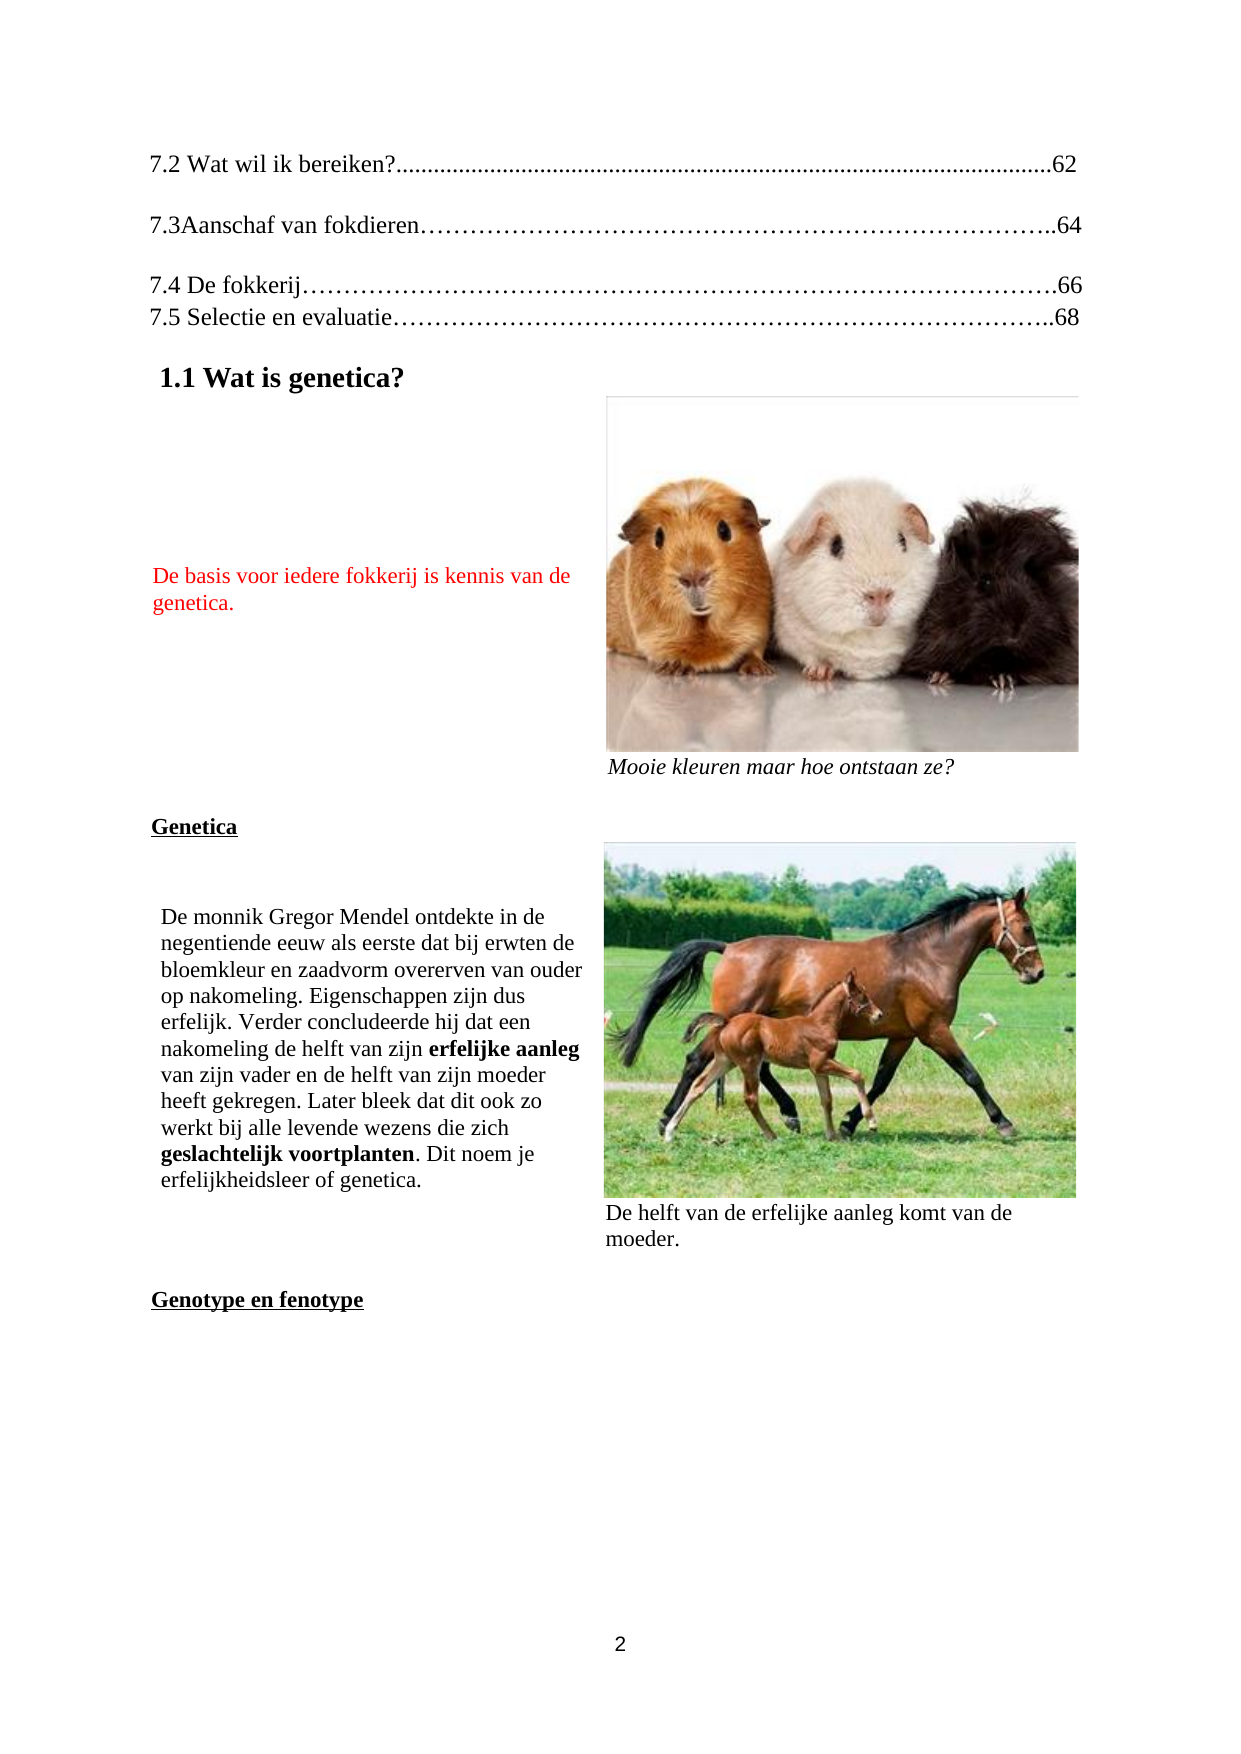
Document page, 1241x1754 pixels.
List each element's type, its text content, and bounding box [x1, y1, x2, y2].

table_header 7.4 De fokkerij……………………………………………………………………………….66 [148, 269, 1090, 301]
picture [603, 842, 1077, 1198]
table_header [148, 357, 1093, 1360]
table_header 7.3Aanschaf van fokdieren…………………………………………………………………..64 [148, 208, 1089, 240]
table_cell 7.5 Selectie en evaluatie……………………………………………………………………..68 [148, 301, 1090, 333]
table_header 7.2 Wat wil ik bereiken?.........................................................................................................62 [148, 148, 1085, 179]
picture [606, 396, 1079, 752]
